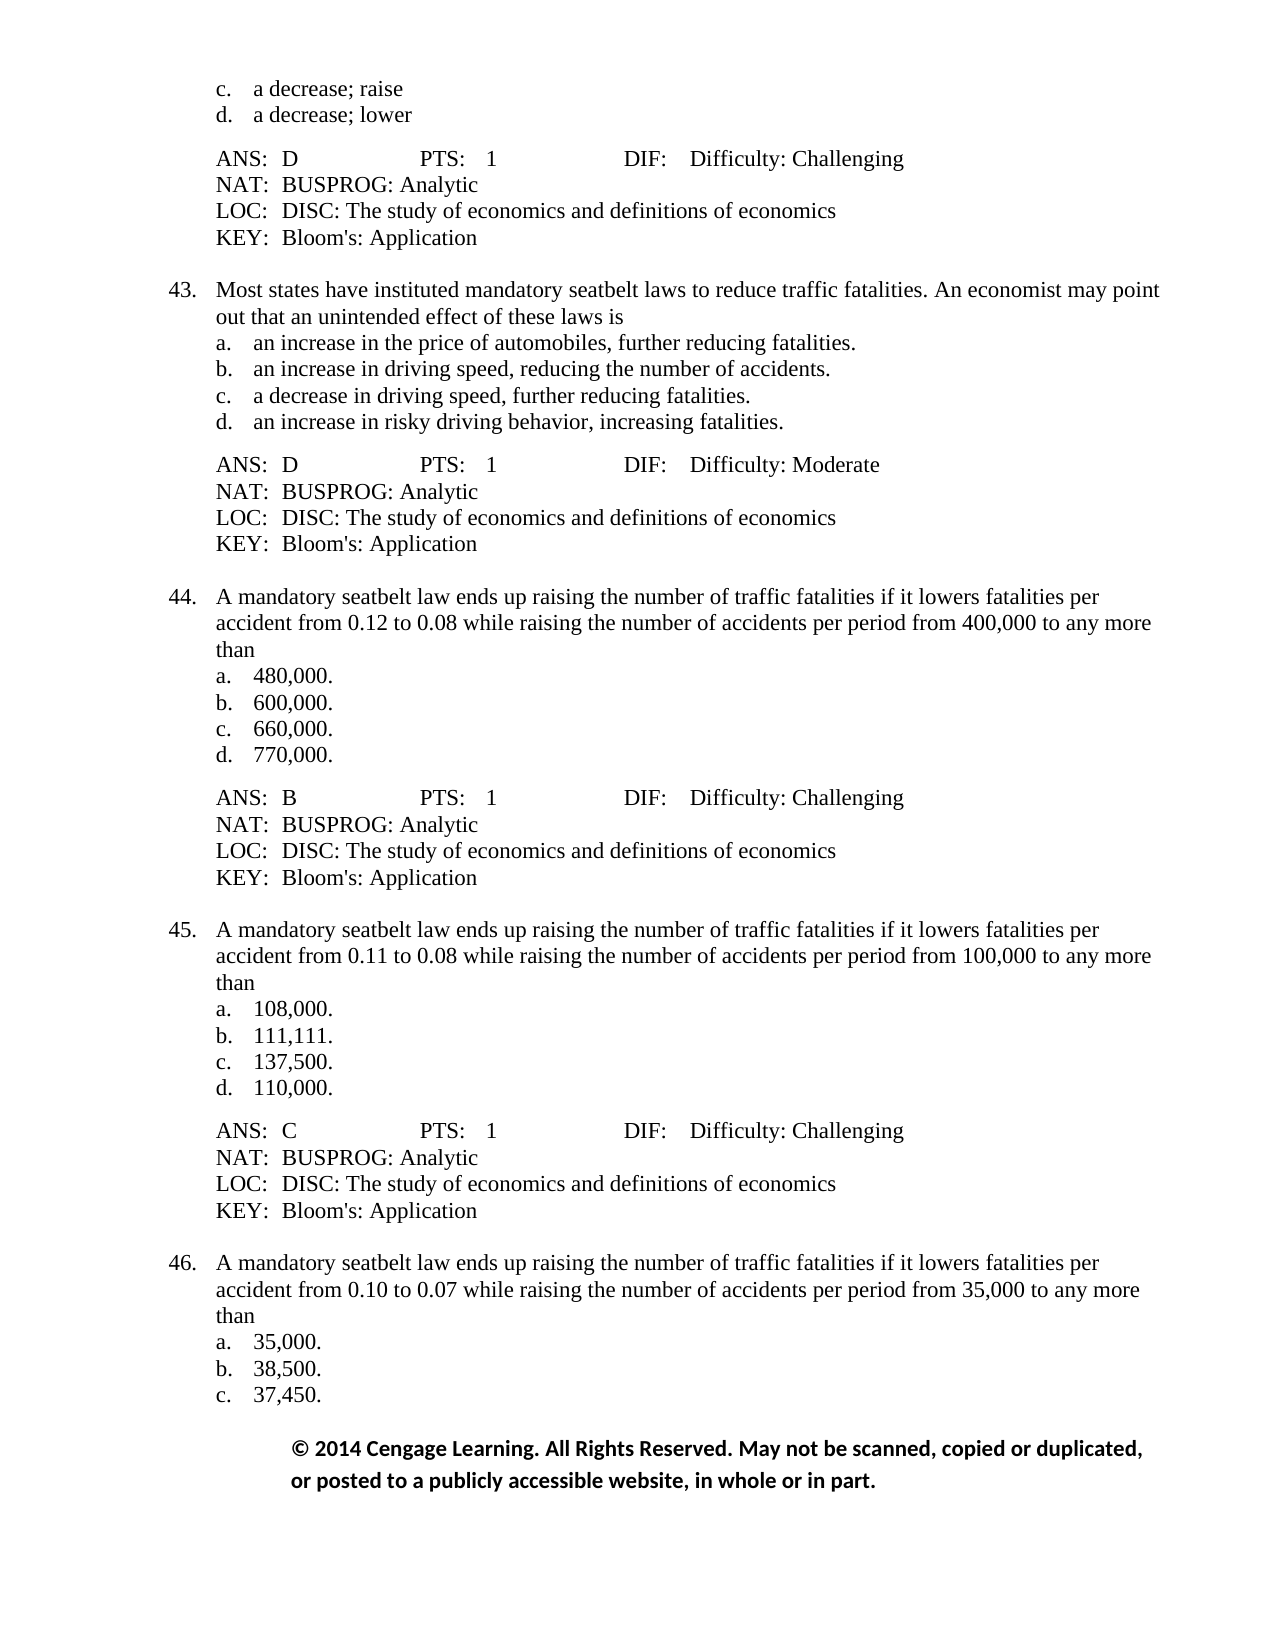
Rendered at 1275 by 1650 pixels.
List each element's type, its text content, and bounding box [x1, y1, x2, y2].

text KEY: Bloom's: Application [216, 1197, 1162, 1223]
table_cell 600,000. [249, 689, 1092, 715]
table_cell d. [211, 1074, 248, 1101]
text ANS: D PTS: 1 DIF: Difficulty: Challenging [216, 144, 1162, 171]
text 46. A mandatory seatbelt law ends up raising the number of traffic fatalities if it lowers fatalities per accident from 0.10 to 0.07 while raising the number of accidents per period from 35,000 to any more than [150, 1249, 1162, 1328]
text LOC: DISC: The study of economics and definitions of economics [216, 504, 1162, 530]
table_header a. [211, 1329, 248, 1355]
table_cell 660,000. [249, 715, 1092, 741]
table_cell 137,500. [249, 1048, 1092, 1074]
text NAT: BUSPROG: Analytic [216, 478, 1162, 504]
table_cell d. [211, 741, 248, 768]
table_cell b. [211, 1355, 248, 1381]
table_header 108,000. [249, 995, 1092, 1022]
table_cell 37,450. [249, 1381, 1092, 1407]
table_cell c. [211, 715, 248, 741]
text ANS: D PTS: 1 DIF: Difficulty: Moderate [216, 451, 1162, 478]
text KEY: Bloom's: Application [216, 530, 1162, 557]
table_cell a decrease in driving speed, further reducing fatalities. [249, 382, 1092, 408]
table_cell d. [211, 408, 248, 434]
text NAT: BUSPROG: Analytic [216, 811, 1162, 837]
table_cell an increase in driving speed, reducing the number of accidents. [249, 355, 1092, 382]
text LOC: DISC: The study of economics and definitions of economics [216, 837, 1162, 863]
text ANS: C PTS: 1 DIF: Difficulty: Challenging [216, 1118, 1162, 1144]
table_header a. [211, 662, 248, 688]
text ANS: B PTS: 1 DIF: Difficulty: Challenging [216, 784, 1162, 811]
table_header 35,000. [249, 1329, 1092, 1355]
table_cell c. [211, 1381, 248, 1407]
table_cell 111,111. [249, 1022, 1092, 1048]
table_cell a decrease; lower [249, 101, 1092, 128]
text 45. A mandatory seatbelt law ends up raising the number of traffic fatalities if it lowers fatalities per accident from 0.11 to 0.08 while raising the number of accidents per period from 100,000 to any more than [150, 916, 1162, 995]
text NAT: BUSPROG: Analytic [216, 171, 1162, 197]
text 44. A mandatory seatbelt law ends up raising the number of traffic fatalities if it lowers fatalities per accident from 0.12 to 0.08 while raising the number of accidents per period from 400,000 to any more than [150, 583, 1162, 662]
table_header 480,000. [249, 662, 1092, 688]
table_cell b. [211, 689, 248, 715]
table_cell a decrease; raise [249, 75, 1092, 101]
table_cell an increase in risky driving behavior, increasing fatalities. [249, 408, 1092, 434]
table_cell 110,000. [249, 1074, 1092, 1101]
table_header a. [211, 329, 248, 355]
table_cell d. [211, 101, 248, 128]
table_cell b. [211, 1022, 248, 1048]
text KEY: Bloom's: Application [216, 224, 1162, 250]
table_header an increase in the price of automobiles, further reducing fatalities. [249, 329, 1092, 355]
table_header a. [211, 995, 248, 1022]
table_cell b. [211, 355, 248, 382]
text LOC: DISC: The study of economics and definitions of economics [216, 1170, 1162, 1197]
table_cell c. [211, 75, 248, 101]
text KEY: Bloom's: Application [216, 863, 1162, 890]
text LOC: DISC: The study of economics and definitions of economics [216, 197, 1162, 224]
text 43. Most states have instituted mandatory seatbelt laws to reduce traffic fatalities. An economist may point out that an unintended effect of these laws is [150, 276, 1162, 329]
text NAT: BUSPROG: Analytic [216, 1144, 1162, 1170]
table_cell 38,500. [249, 1355, 1092, 1381]
table_cell c. [211, 1048, 248, 1074]
table_cell 770,000. [249, 741, 1092, 768]
table_cell c. [211, 382, 248, 408]
